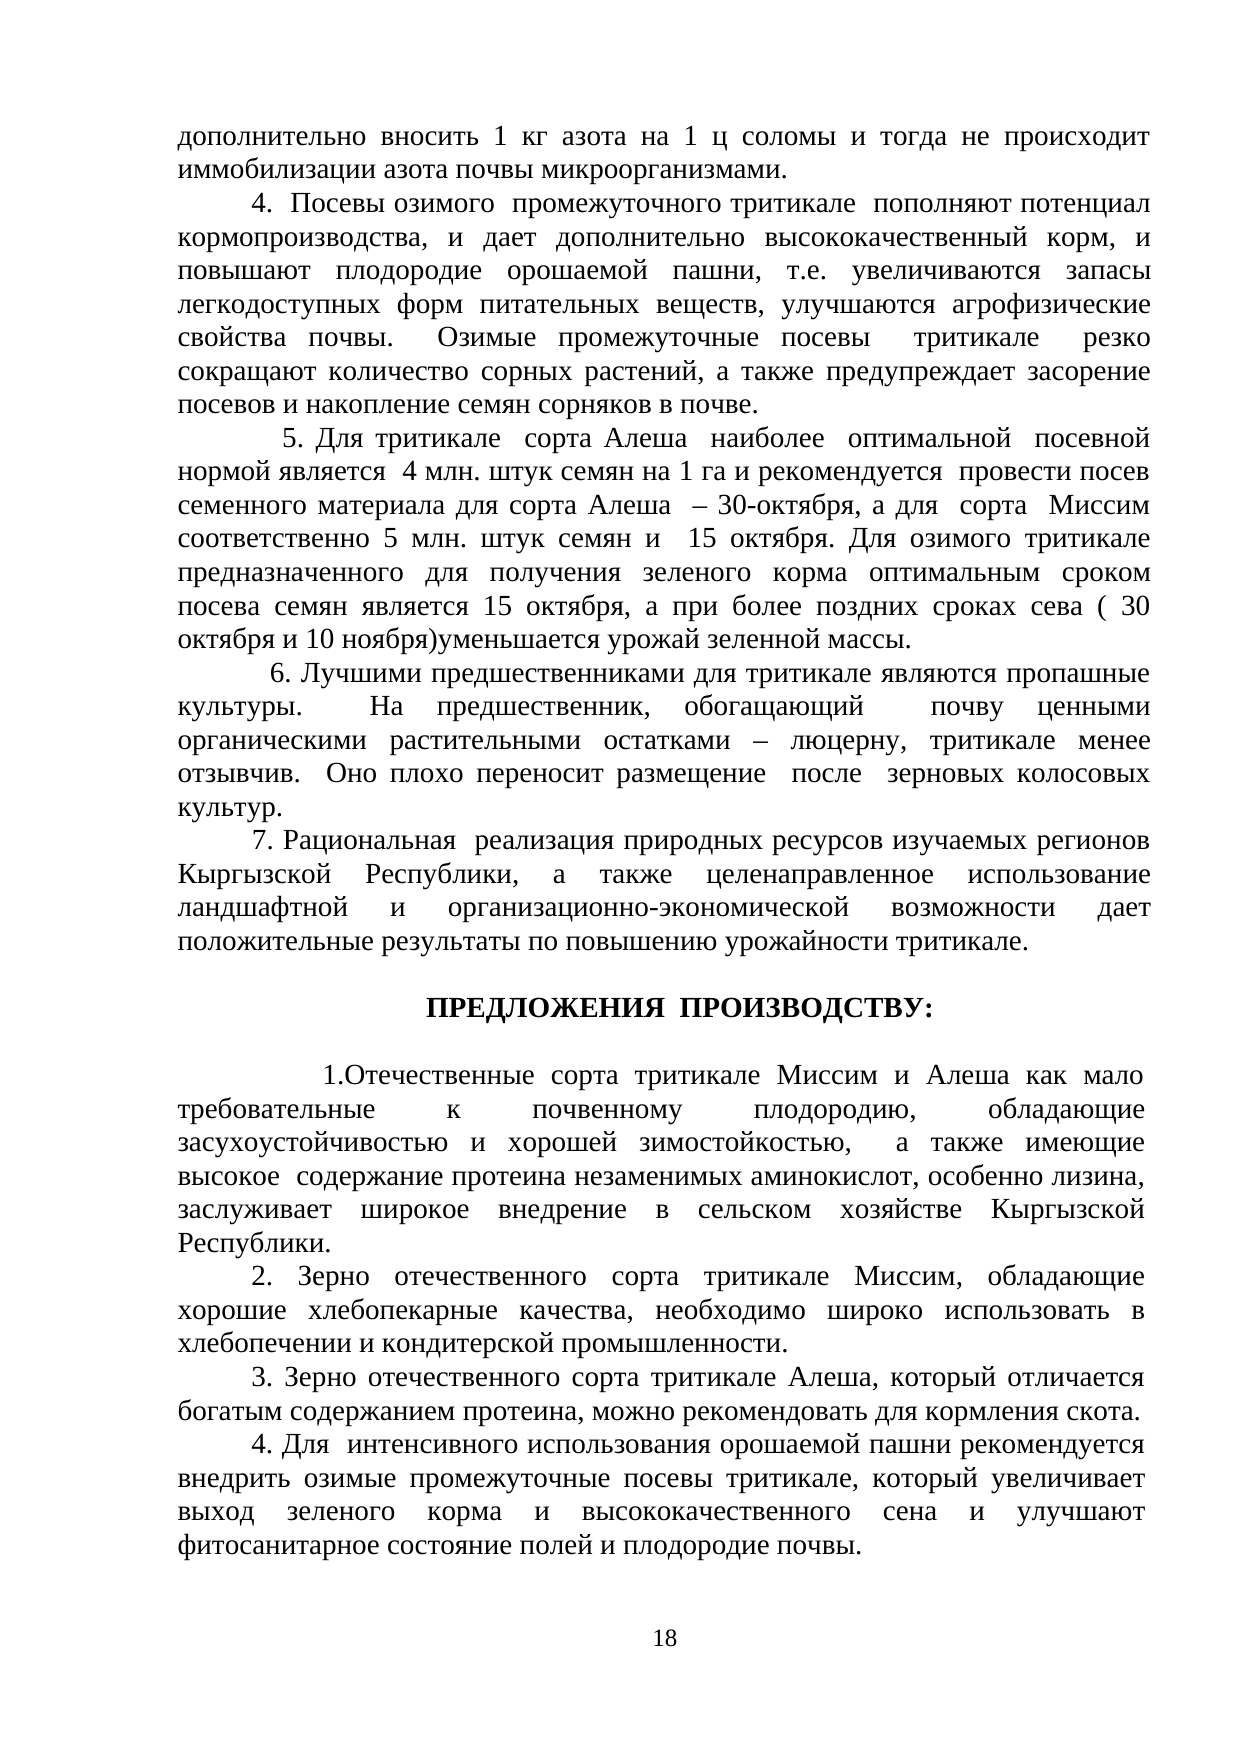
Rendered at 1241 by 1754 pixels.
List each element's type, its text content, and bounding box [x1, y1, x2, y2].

text 6. Лучшими предшественниками для тритикале являются пропашные культуры. На предшественник, обогащающий почву ценными органическими растительными остатками – люцерну, тритикале менее отзывчив. Оно плохо переносит размещение после зерновых колосовых культур. [177, 655, 1152, 822]
text 7. Рациональная реализация природных ресурсов изучаемых регионов Кыргызской Республики, а также целенаправленное использование ландшафтной и организационно-экономической возможности дает положительные результаты по повышению урожайности тритикале. [177, 822, 1152, 957]
text 5. Для тритикале сорта Алеша наиболее оптимальной посевной нормой является 4 млн. штук семян на 1 га и рекомендуется провести посев семенного материала для сорта Алеша – 30-октября, а для сорта Миссим соответственно 5 млн. штук семян и 15 октября. Для озимого тритикале предназначенного для получения зеленого корма оптимальным сроком посева семян является 15 октября, а при более поздних сроках сева ( 30 октября и 10 ноября)уменьшается урожай зеленной массы. [177, 420, 1152, 655]
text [177, 118, 1152, 185]
text 1.Отечественные сорта тритикале Миссим и Алеша как мало требовательные к почвенному плодородию, обладающие засухоустойчивостью и хорошей зимостойкостью, а также имеющие высокое содержание протеина незаменимых аминокислот, особенно лизина, заслуживает широкое внедрение в сельском хозяйстве Кыргызской Республики. [177, 1057, 1146, 1258]
text ПРЕДЛОЖЕНИЯ ПРОИЗВОДСТВУ: [177, 990, 1152, 1024]
text 3. Зерно отечественного сорта тритикале Алеша, который отличается богатым содержанием протеина, можно рекомендовать для кормления скота. [177, 1359, 1146, 1426]
text 2. Зерно отечественного сорта тритикале Миссим, обладающие хорошие хлебопекарные качества, необходимо широко использовать в хлебопечении и кондитерской промышленности. [177, 1258, 1146, 1359]
text 4. Посевы озимого промежуточного тритикале пополняют потенциал кормопроизводства, и дает дополнительно высококачественный корм, и повышают плодородие орошаемой пашни, т.е. увеличиваются запасы легкодоступных форм питательных веществ, улучшаются агрофизические свойства почвы. Озимые промежуточные посевы тритикале резко сокращают количество сорных растений, а также предупреждает засорение посевов и накопление семян сорняков в почве. [177, 185, 1152, 420]
text 4. Для интенсивного использования орошаемой пашни рекомендуется внедрить озимые промежуточные посевы тритикале, который увеличивает выход зеленого корма и высококачественного сена и улучшают фитосанитарное состояние полей и плодородие почвы. [177, 1426, 1146, 1560]
